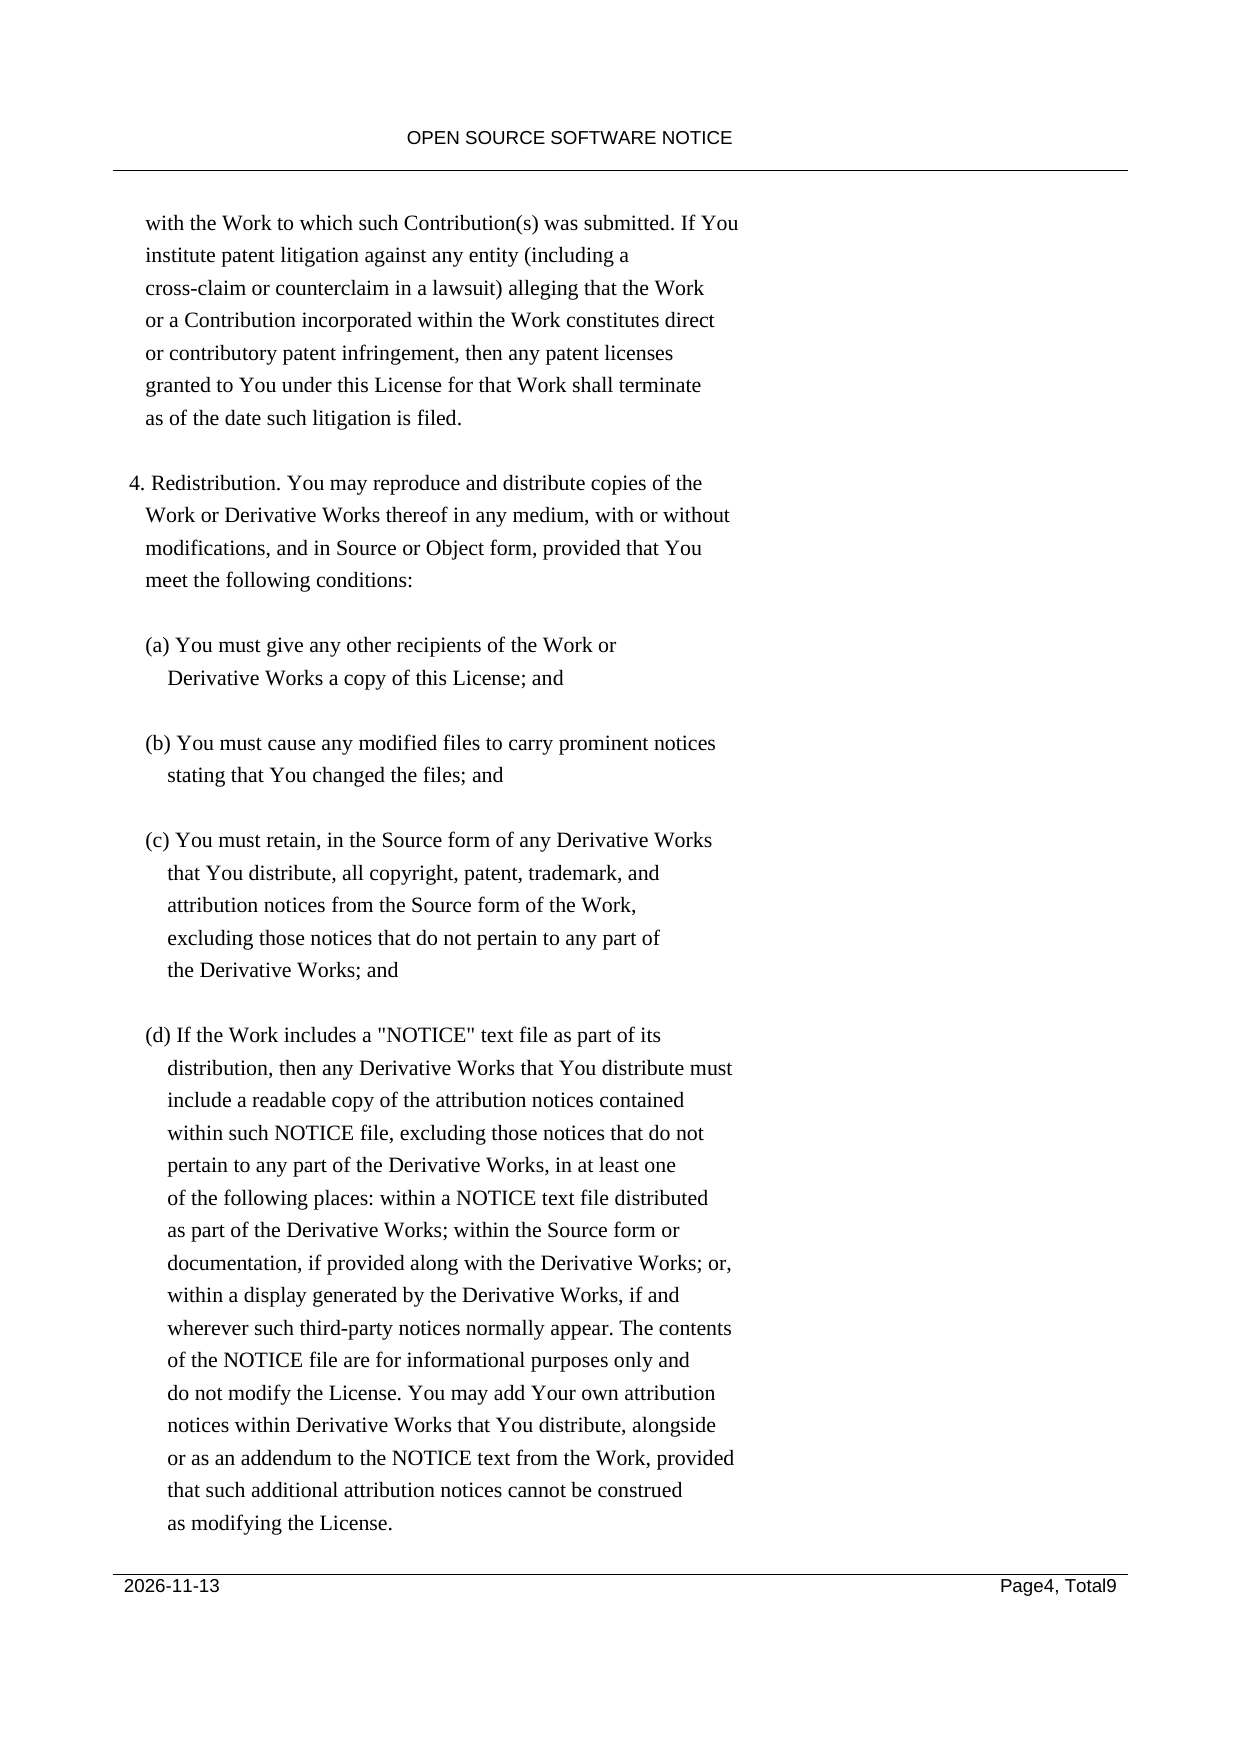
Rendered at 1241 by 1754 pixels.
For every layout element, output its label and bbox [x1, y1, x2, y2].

text [112, 206, 1128, 1539]
